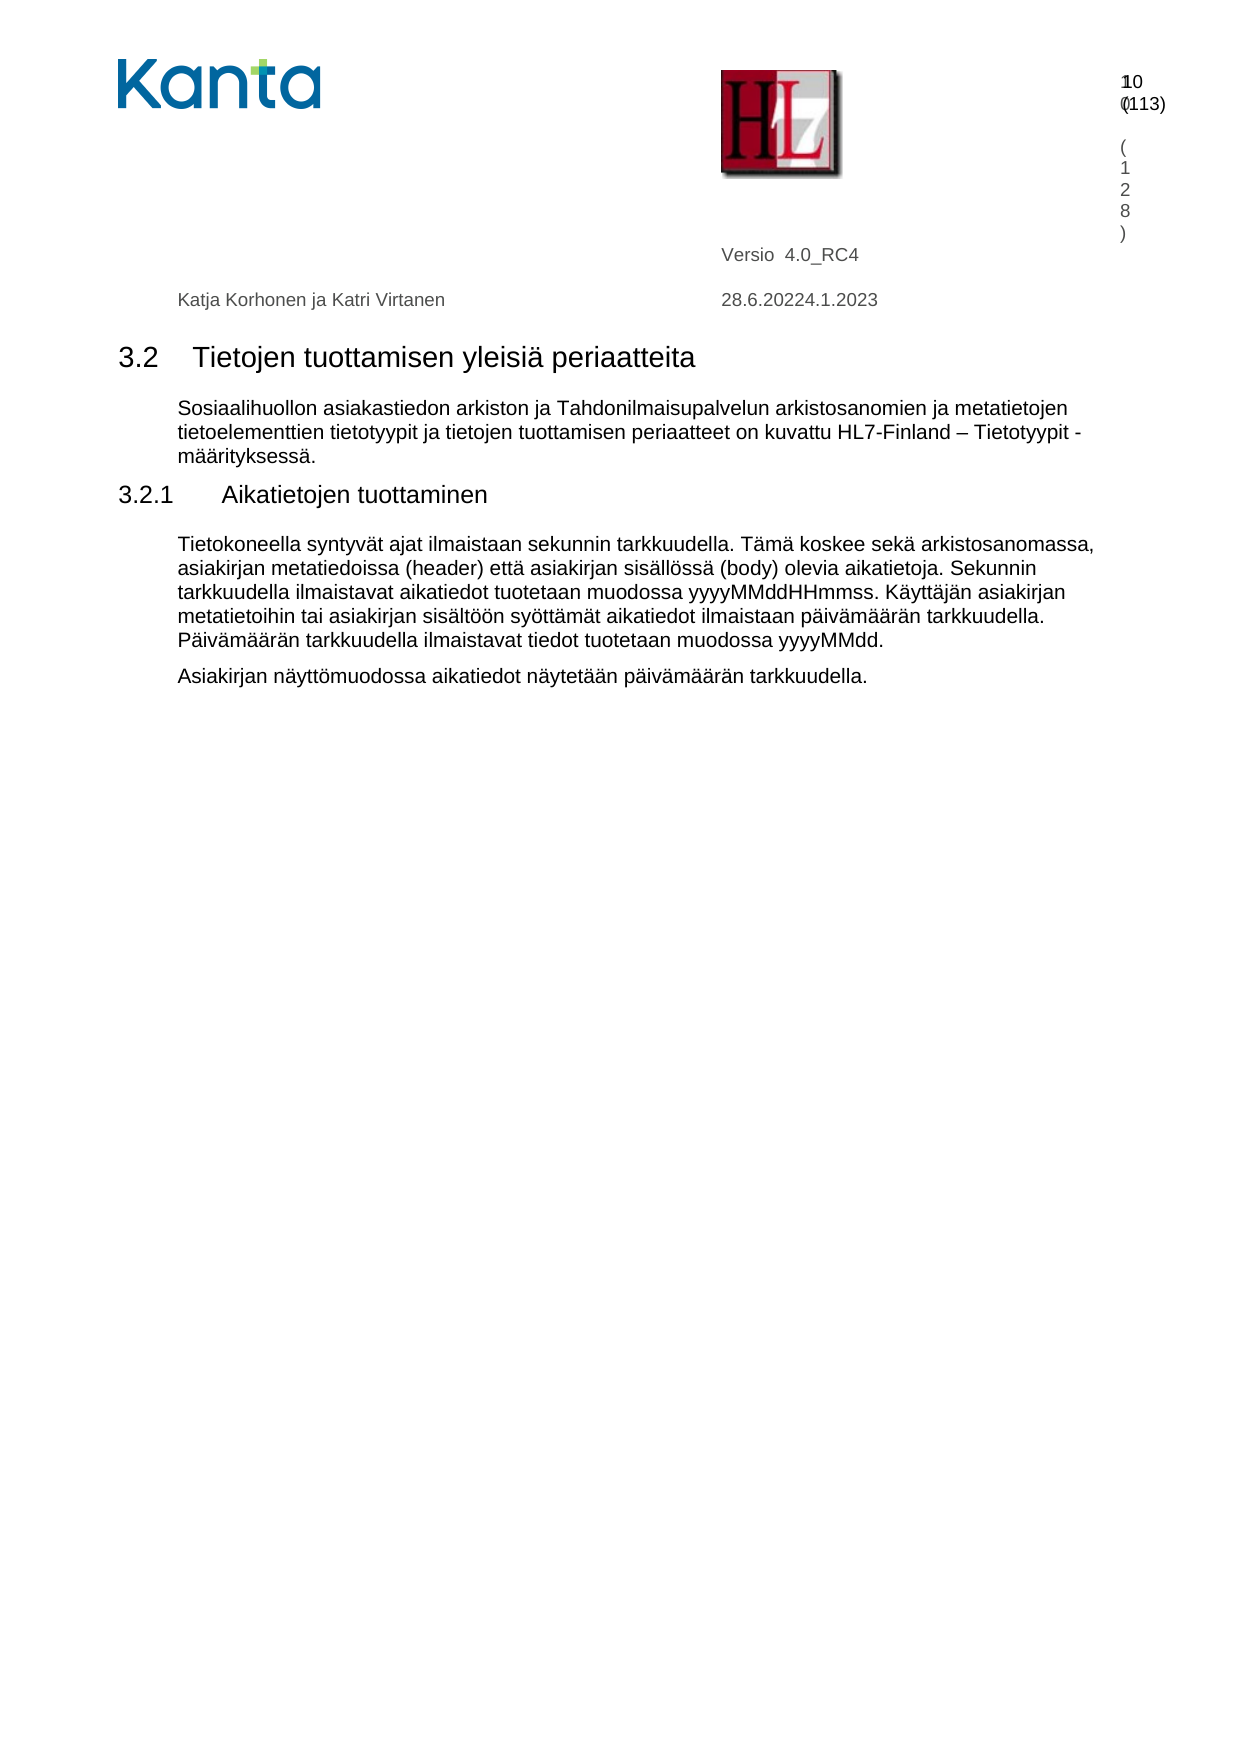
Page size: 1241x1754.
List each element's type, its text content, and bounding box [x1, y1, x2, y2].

picture [721, 70, 844, 179]
subtitle Aikatietojen tuottaminen [118, 480, 1122, 509]
text Sosiaalihuollon asiakastiedon arkiston ja Tahdonilmaisupalvelun arkistosanomien ja metatietojen tietoelementtien tietotyypit ja tietojen tuottamisen periaatteet on kuvattu HL7-Finland – Tietotyypit -määrityksessä. [177, 396, 1122, 468]
picture [118, 59, 321, 109]
subtitle Tietojen tuottamisen yleisiä periaatteita [118, 339, 1122, 373]
text Asiakirjan näyttömuodossa aikatiedot näytetään päivämäärän tarkkuudella. [177, 664, 1122, 688]
text Tietokoneella syntyvät ajat ilmaistaan sekunnin tarkkuudella. Tämä koskee sekä arkistosanomassa, asiakirjan metatiedoissa (header) että asiakirjan sisällössä (body) olevia aikatietoja. Sekunnin tarkkuudella ilmaistavat aikatiedot tuotetaan muodossa yyyyMMddHHmmss. Käyttäjän asiakirjan metatietoihin tai asiakirjan sisältöön syöttämät aikatiedot ilmaistaan päivämäärän tarkkuudella. Päivämäärän tarkkuudella ilmaistavat tiedot tuotetaan muodossa yyyyMMdd. [177, 532, 1122, 652]
